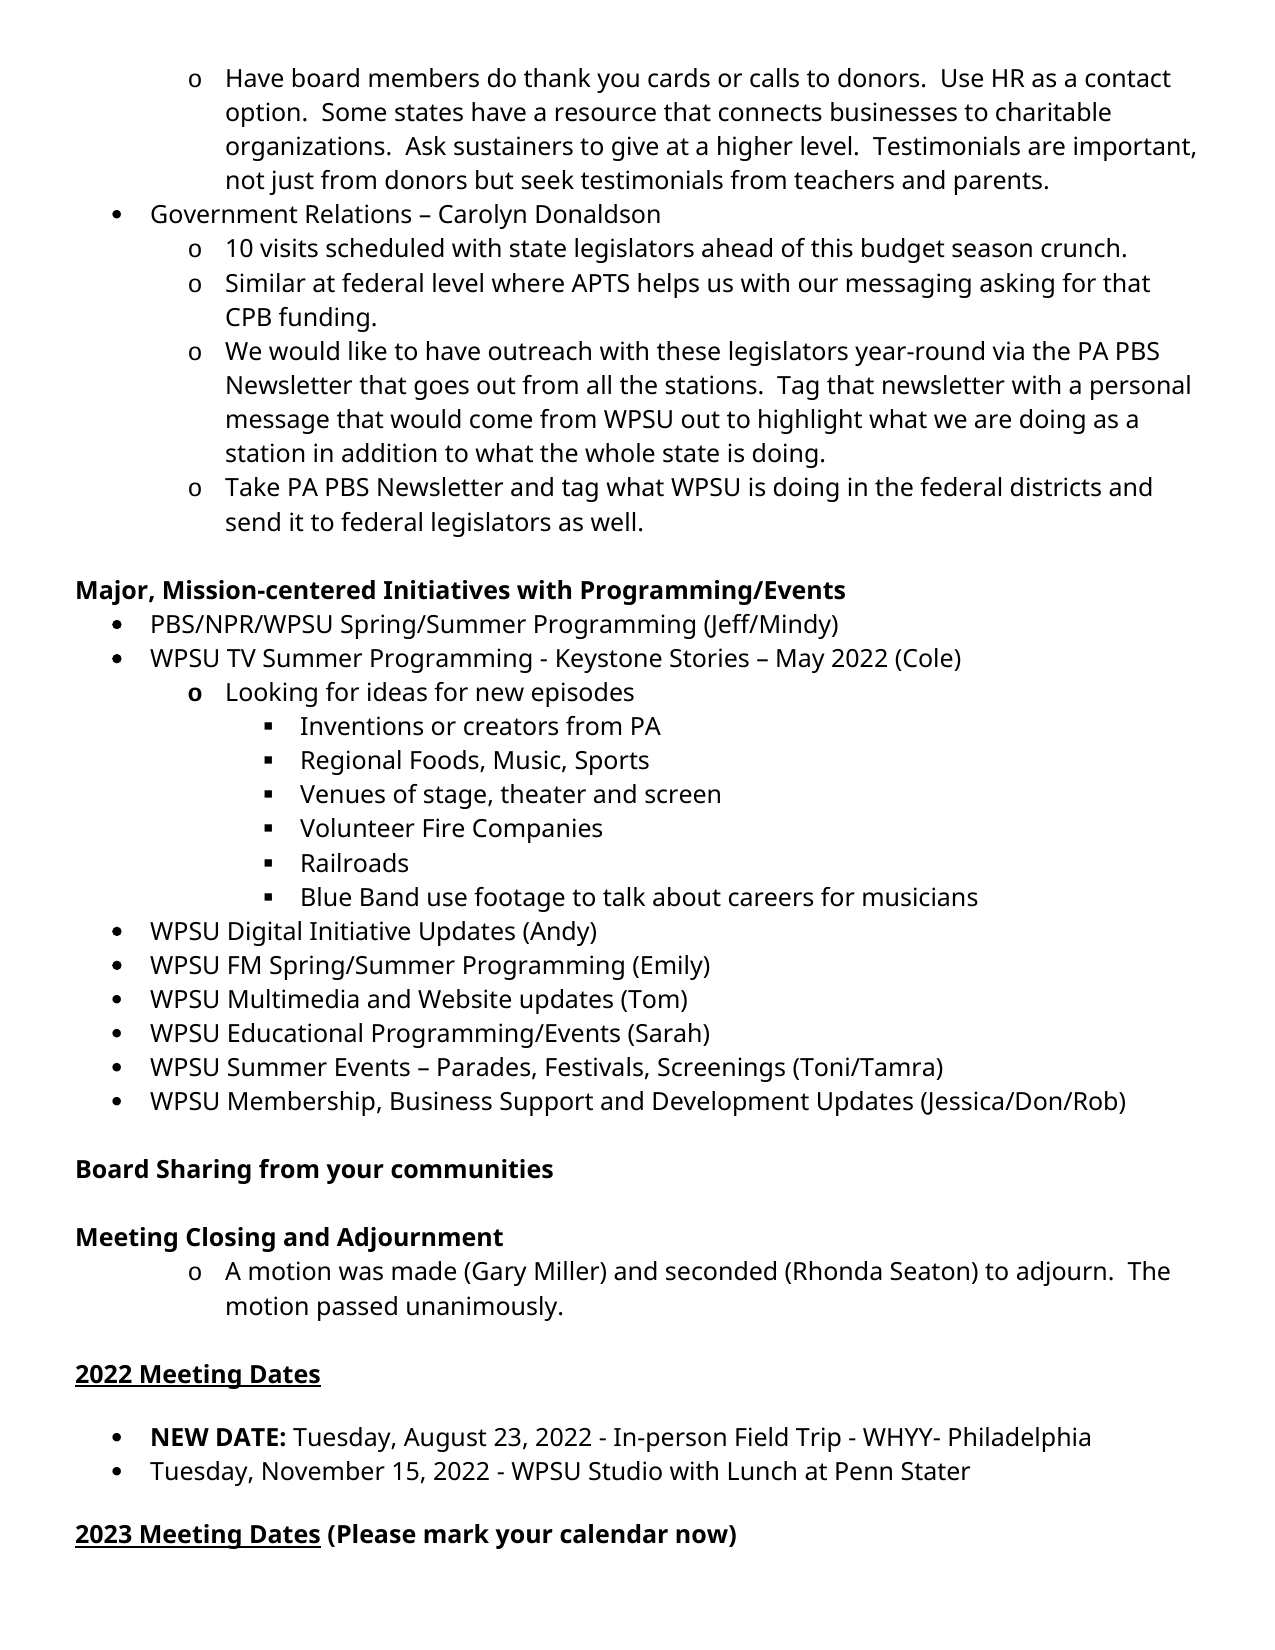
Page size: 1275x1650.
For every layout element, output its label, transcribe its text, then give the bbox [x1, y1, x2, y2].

list Looking for ideas for new episodes [187, 675, 1200, 709]
list Railroads [262, 845, 1200, 879]
list Take PA PBS Newsletter and tag what WPSU is doing in the federal districts and send it to federal legislators as well. [187, 470, 1200, 538]
text Major, Mission-centered Initiatives with Programming/Events [75, 572, 1200, 607]
list PBS/NPR/WPSU Spring/Summer Programming (Jeff/Mindy) [112, 607, 1200, 641]
text 2023 Meeting Dates (Please mark your calendar now) [75, 1517, 1200, 1551]
list Regional Foods, Music, Sports [262, 743, 1200, 777]
list Tuesday, November 15, 2022 - WPSU Studio with Lunch at Penn Stater [112, 1454, 1200, 1488]
list WPSU TV Summer Programming - Keystone Stories – May 2022 (Cole) [112, 641, 1200, 675]
list WPSU Summer Events – Parades, Festivals, Screenings (Toni/Tamra) [112, 1049, 1200, 1084]
list Have board members do thank you cards or calls to donors. Use HR as a contact option. Some states have a resource that connects businesses to charitable organizations. Ask sustainers to give at a higher level. Testimonials are important, not just from donors but seek testimonials from teachers and parents. [187, 61, 1200, 197]
list WPSU Multimedia and Website updates (Tom) [112, 981, 1200, 1016]
list WPSU FM Spring/Summer Programming (Emily) [112, 947, 1200, 981]
text Board Sharing from your communities [75, 1152, 1200, 1186]
list WPSU Educational Programming/Events (Sarah) [112, 1016, 1200, 1049]
list A motion was made (Gary Miller) and seconded (Rhonda Seaton) to adjourn. The motion passed unanimously. [187, 1254, 1200, 1322]
list Volunteer Fire Companies [262, 811, 1200, 845]
list WPSU Membership, Business Support and Development Updates (Jessica/Don/Rob) [112, 1084, 1200, 1118]
list Similar at federal level where APTS helps us with our messaging asking for that CPB funding. [187, 265, 1200, 334]
list Blue Band use footage to talk about careers for musicians [262, 879, 1200, 913]
list Government Relations – Carolyn Donaldson [112, 197, 1200, 231]
list WPSU Digital Initiative Updates (Andy) [112, 913, 1200, 947]
list We would like to have outreach with these legislators year-round via the PA PBS Newsletter that goes out from all the stations. Tag that newsletter with a personal message that would come from WPSU out to highlight what we are doing as a station in addition to what the whole state is doing. [187, 334, 1200, 470]
list Venues of stage, theater and screen [262, 777, 1200, 811]
list NEW DATE: Tuesday, August 23, 2022 - In-person Field Trip - WHYY- Philadelphia [112, 1419, 1200, 1454]
list 10 visits scheduled with state legislators ahead of this budget season crunch. [187, 231, 1200, 265]
text Meeting Closing and Adjournment [75, 1220, 1200, 1254]
list Inventions or creators from PA [262, 709, 1200, 743]
text 2022 Meeting Dates [75, 1356, 1200, 1390]
